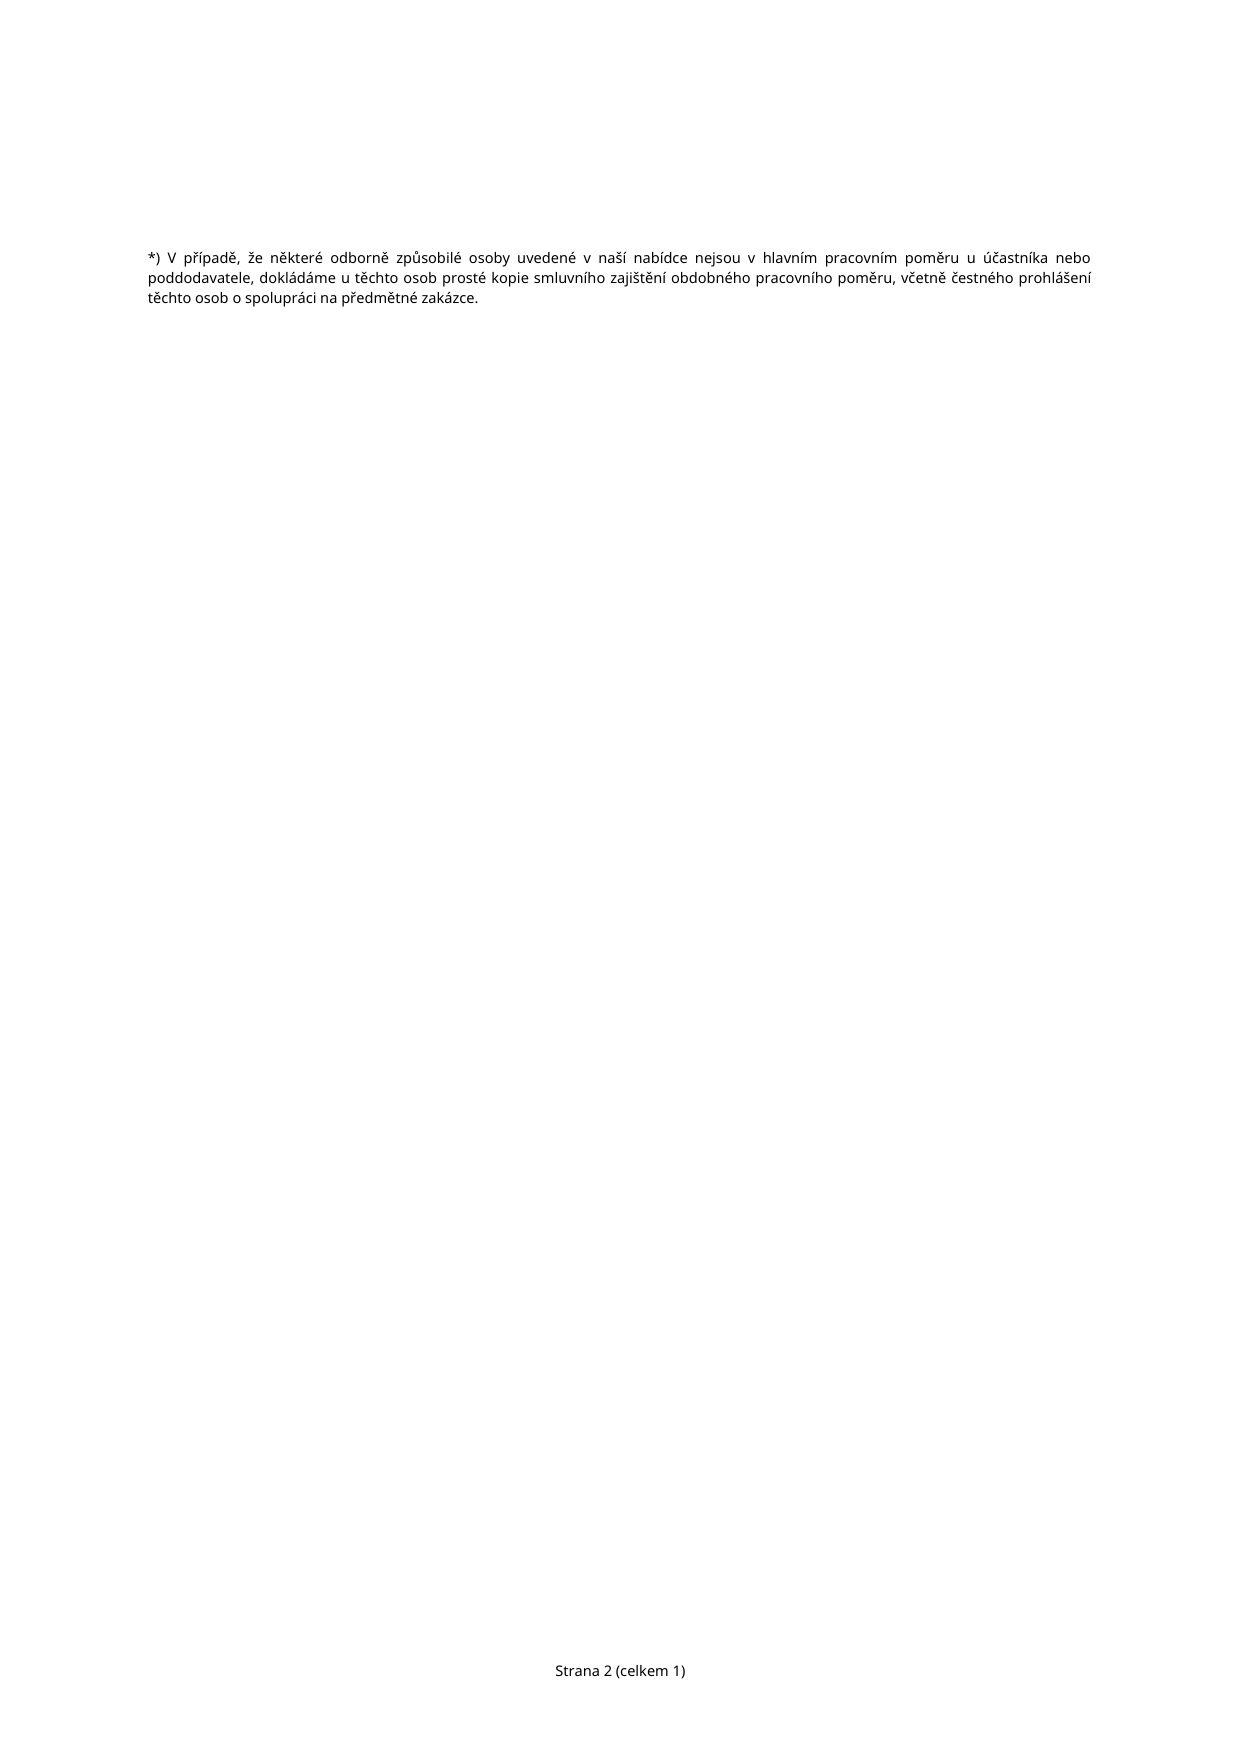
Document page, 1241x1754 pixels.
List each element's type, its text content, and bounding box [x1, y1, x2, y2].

text *) V případě, že některé odborně způsobilé osoby uvedené v naší nabídce nejsou v hlavním pracovním poměru u účastníka nebo poddodavatele, dokládáme u těchto osob prosté kopie smluvního zajištění obdobného pracovního poměru, včetně čestného prohlášení těchto osob o spolupráci na předmětné zakázce. [148, 248, 1092, 307]
